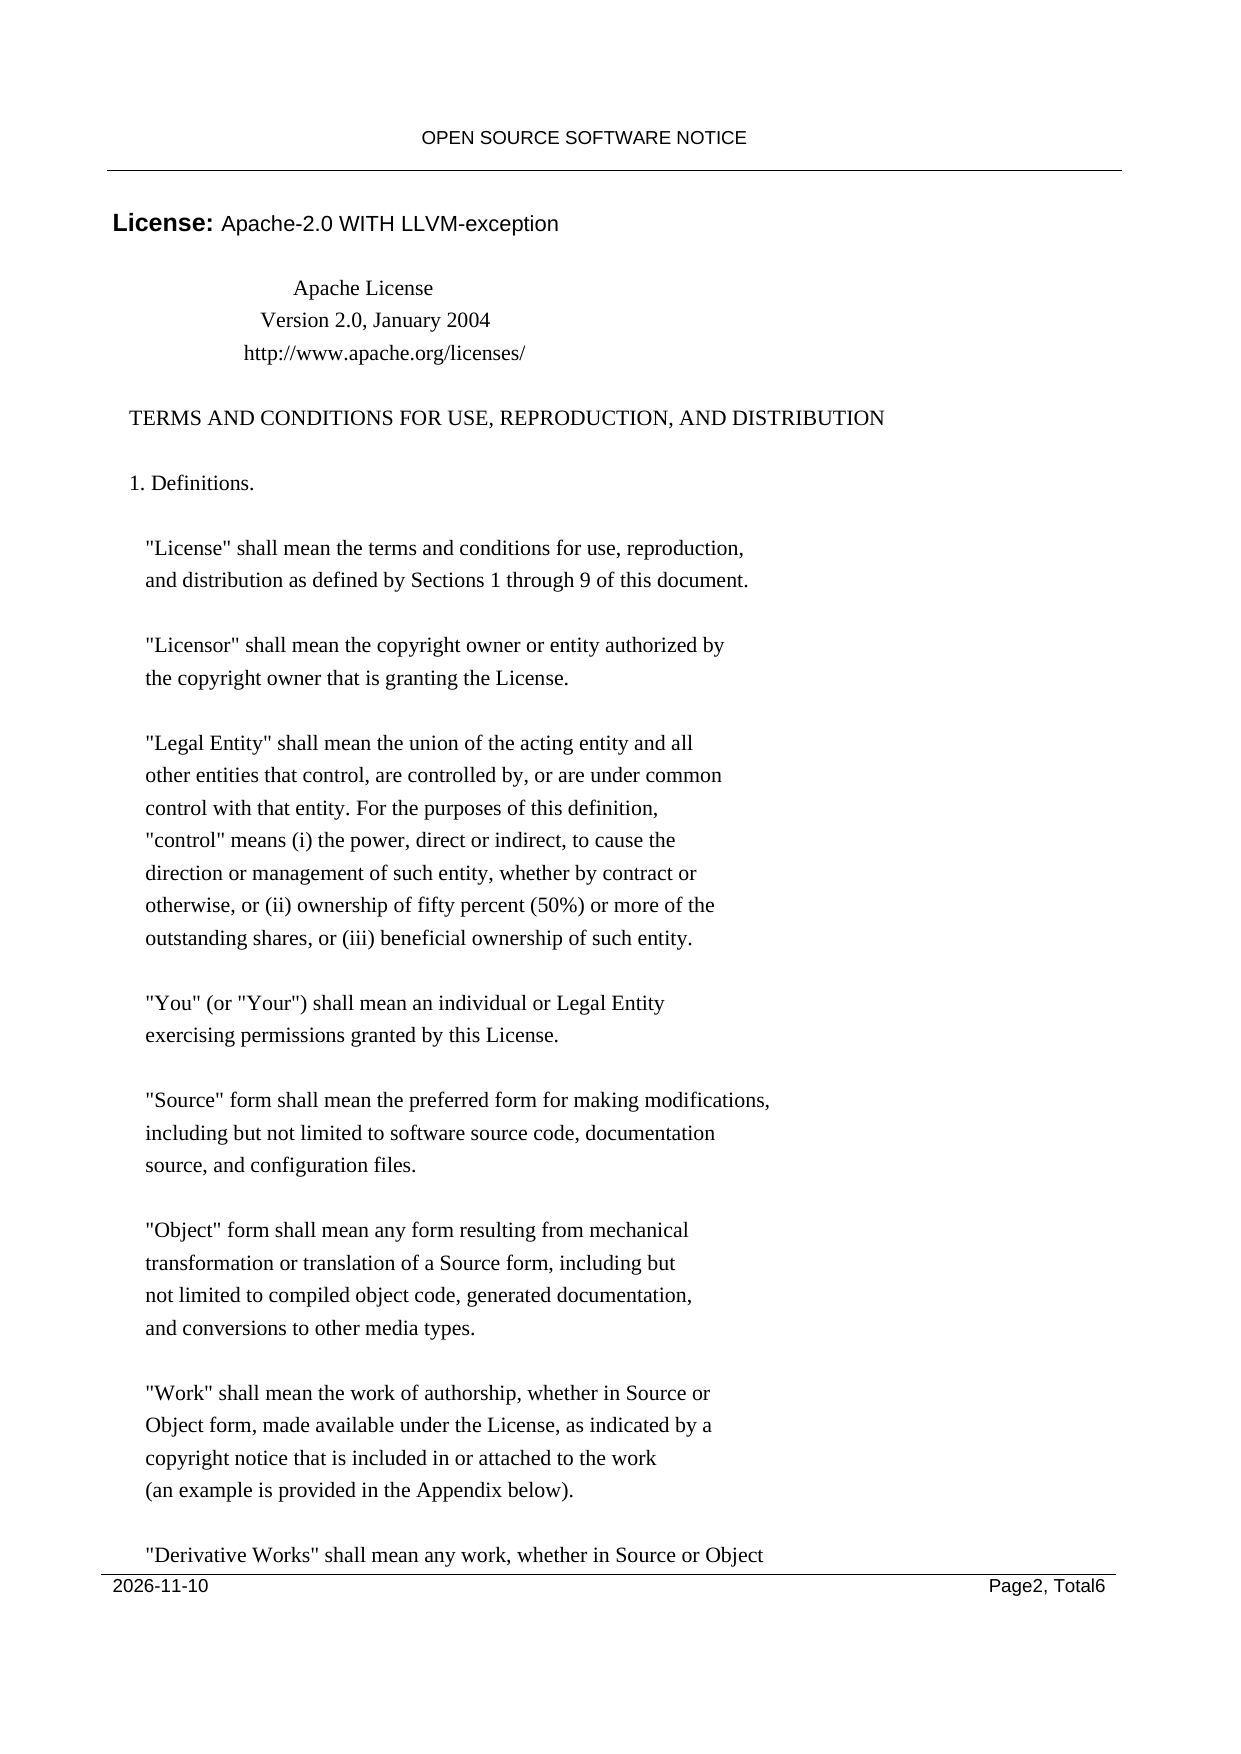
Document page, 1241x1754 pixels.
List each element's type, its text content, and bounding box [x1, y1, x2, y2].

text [112, 239, 1128, 1571]
text License: Apache-2.0 WITH LLVM-exception [112, 206, 1128, 239]
